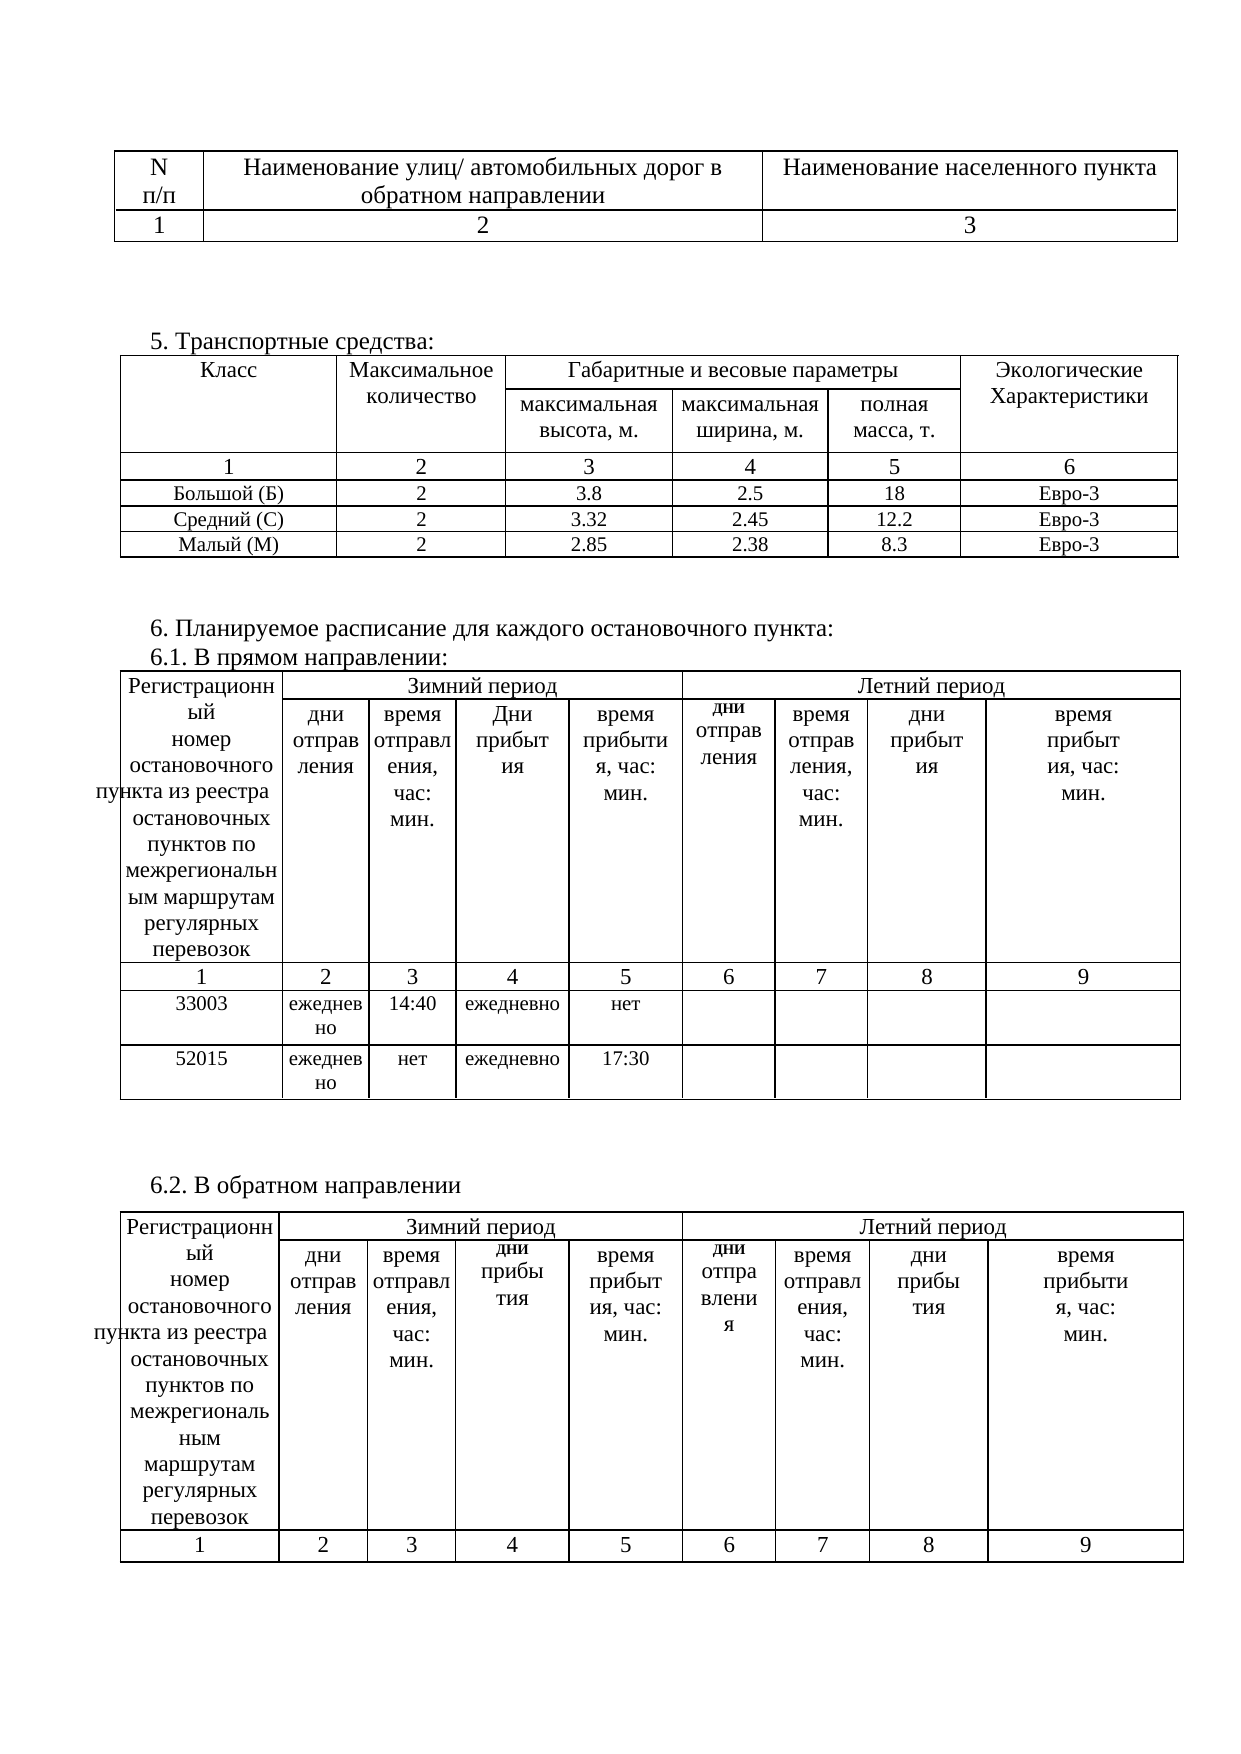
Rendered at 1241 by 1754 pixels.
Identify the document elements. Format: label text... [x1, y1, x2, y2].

table_cell 2 [337, 481, 505, 505]
table_cell 52015 [121, 1046, 282, 1098]
table_cell ежедневно [457, 1046, 568, 1098]
table_header Наименование населенного пункта [763, 152, 1177, 209]
table_cell 17:30 [570, 1046, 682, 1098]
table_cell максимальная высота, м. [506, 390, 672, 451]
table_cell Евро-3 [961, 532, 1177, 556]
table_cell 5 [570, 1531, 682, 1561]
text 6.1. В прямом направлении: [150, 642, 1090, 670]
text 5. Транспортные средства: [150, 326, 1090, 355]
table_cell 1 [121, 963, 282, 990]
table_header Максимальное количество [337, 356, 505, 451]
table_cell 5 [829, 453, 960, 479]
table_cell время отправ ления, час: мин. [776, 700, 867, 962]
table_cell дни прибыт ия [868, 700, 985, 962]
table_cell Евро-3 [961, 481, 1177, 505]
table_cell время прибыт ия, час: мин. [570, 1241, 682, 1529]
table_cell 7 [776, 963, 867, 990]
table_cell 18 [829, 481, 960, 505]
table_cell время отправл ения, час: мин. [370, 700, 455, 962]
table_cell 9 [989, 1531, 1183, 1561]
table_cell 2.5 [673, 481, 827, 505]
table_header Летний период [683, 672, 1180, 698]
table_cell 4 [456, 1531, 568, 1561]
table_cell 2 [337, 453, 505, 479]
table_cell 33003 [121, 991, 282, 1044]
table_cell 2 [337, 507, 505, 531]
table_header N п/п [115, 152, 203, 209]
table_cell Евро-3 [961, 507, 1177, 531]
text 6.2. В обратном направлении [150, 1170, 1090, 1199]
table_cell время отправл ения, час: мин. [776, 1241, 869, 1529]
table_cell ДНИ отправ ления [683, 700, 774, 962]
table_cell время прибыти я, час: мин. [570, 700, 682, 962]
table_cell время прибыти я, час: мин. [989, 1241, 1183, 1529]
table_header Наименование улиц/ автомобильных дорог в обратном направлении [204, 152, 762, 209]
table_cell ДНИ прибы тия [456, 1241, 568, 1529]
table_cell 6 [961, 453, 1177, 479]
table_cell время прибыт ия, час: мин. [987, 700, 1180, 962]
table_cell Большой (Б) [121, 481, 336, 505]
table_cell [987, 1046, 1180, 1098]
table_cell 3 [368, 1531, 455, 1561]
table_cell нет [370, 1046, 455, 1098]
table_cell Средний (С) [121, 507, 336, 531]
table_cell 2.38 [673, 532, 827, 556]
table_cell 2 [204, 211, 762, 241]
table_cell 4 [457, 963, 568, 990]
table_cell 6 [683, 963, 774, 990]
table_cell [776, 1046, 867, 1098]
table_cell [683, 991, 774, 1044]
table_cell 3 [370, 963, 455, 990]
table_cell 6 [683, 1531, 775, 1561]
table_header Габаритные и весовые параметры [506, 356, 960, 388]
table_cell 3 [506, 453, 672, 479]
table_cell [868, 991, 985, 1044]
table_cell 2 [337, 532, 505, 556]
table_cell ежедневно [457, 991, 568, 1044]
table_cell [776, 991, 867, 1044]
table_cell 3.32 [506, 507, 672, 531]
table_cell дни отправ ления [280, 1241, 367, 1529]
table_cell Дни прибыт ия [457, 700, 568, 962]
table_cell [987, 991, 1180, 1044]
table_header Класс [121, 356, 336, 451]
table_cell 8 [870, 1531, 987, 1561]
table_header Зимний период [283, 672, 682, 698]
table_cell 2 [283, 963, 368, 990]
table_cell 12.2 [829, 507, 960, 531]
table_cell 3 [763, 209, 1177, 241]
table_cell нет [570, 991, 682, 1044]
table_cell [683, 1046, 774, 1098]
table_cell [868, 1046, 985, 1098]
table_header Летний период [683, 1213, 1183, 1239]
text 6. Планируемое расписание для каждого остановочного пункта: [150, 613, 1090, 642]
table_cell 9 [987, 963, 1180, 990]
table_cell 1 [121, 1531, 278, 1561]
table_cell 2 [280, 1531, 367, 1561]
table_cell дни отправ ления [283, 700, 368, 962]
table_cell 7 [776, 1531, 869, 1561]
table_cell 2.45 [673, 507, 827, 531]
table_header Регистрационный номер остановочного пункта из реестра остановочных пунктов по межрегиональным маршрутам регулярных перевозок [121, 672, 282, 962]
table_cell 4 [673, 453, 827, 479]
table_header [121, 1213, 278, 1529]
table_cell 1 [115, 210, 203, 241]
table_cell ежедневно [283, 991, 368, 1044]
table_header Зимний период [280, 1213, 682, 1239]
table_cell время отправл ения, час: мин. [368, 1241, 455, 1529]
table_header Экологические Характеристики [961, 356, 1177, 451]
table_cell ежедневно [283, 1046, 368, 1098]
table_cell 5 [570, 963, 682, 990]
table_cell 2.85 [506, 532, 672, 556]
table_cell максимальная ширина, м. [673, 390, 827, 451]
table_cell полная масса, т. [829, 390, 960, 451]
table_cell 3.8 [506, 481, 672, 505]
table_cell 8.3 [829, 532, 960, 556]
table_cell дни прибы тия [870, 1241, 987, 1529]
table_cell 14:40 [370, 991, 455, 1044]
table_cell Малый (М) [121, 532, 336, 556]
table_cell 8 [868, 963, 985, 990]
table_cell 1 [121, 453, 336, 479]
table_cell ДНИ отпра влени я [683, 1241, 775, 1529]
